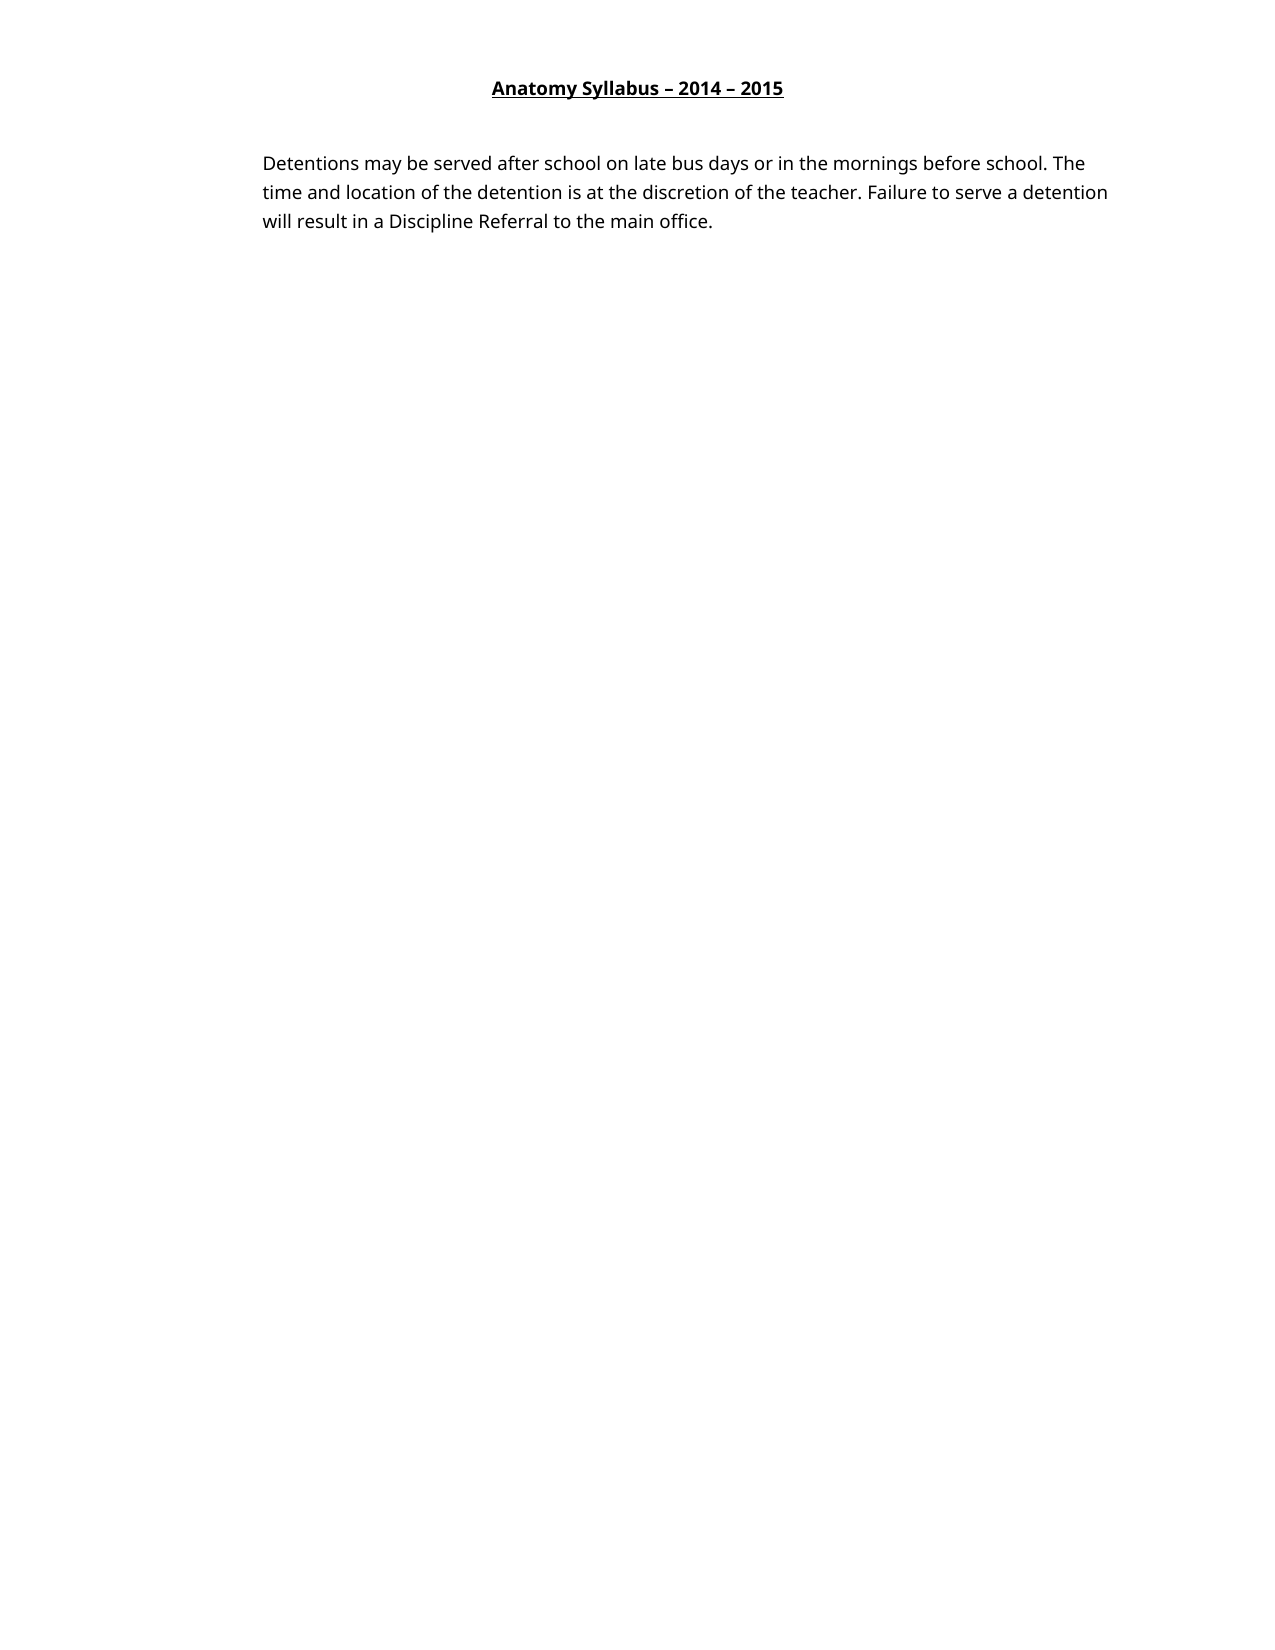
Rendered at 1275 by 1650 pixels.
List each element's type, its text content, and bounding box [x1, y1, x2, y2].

list Detentions may be served after school on late bus days or in the mornings before school. The time and location of the detention is at the discretion of the teacher. Failure to serve a detention will result in a Discipline Referral to the main office. [262, 150, 1125, 234]
